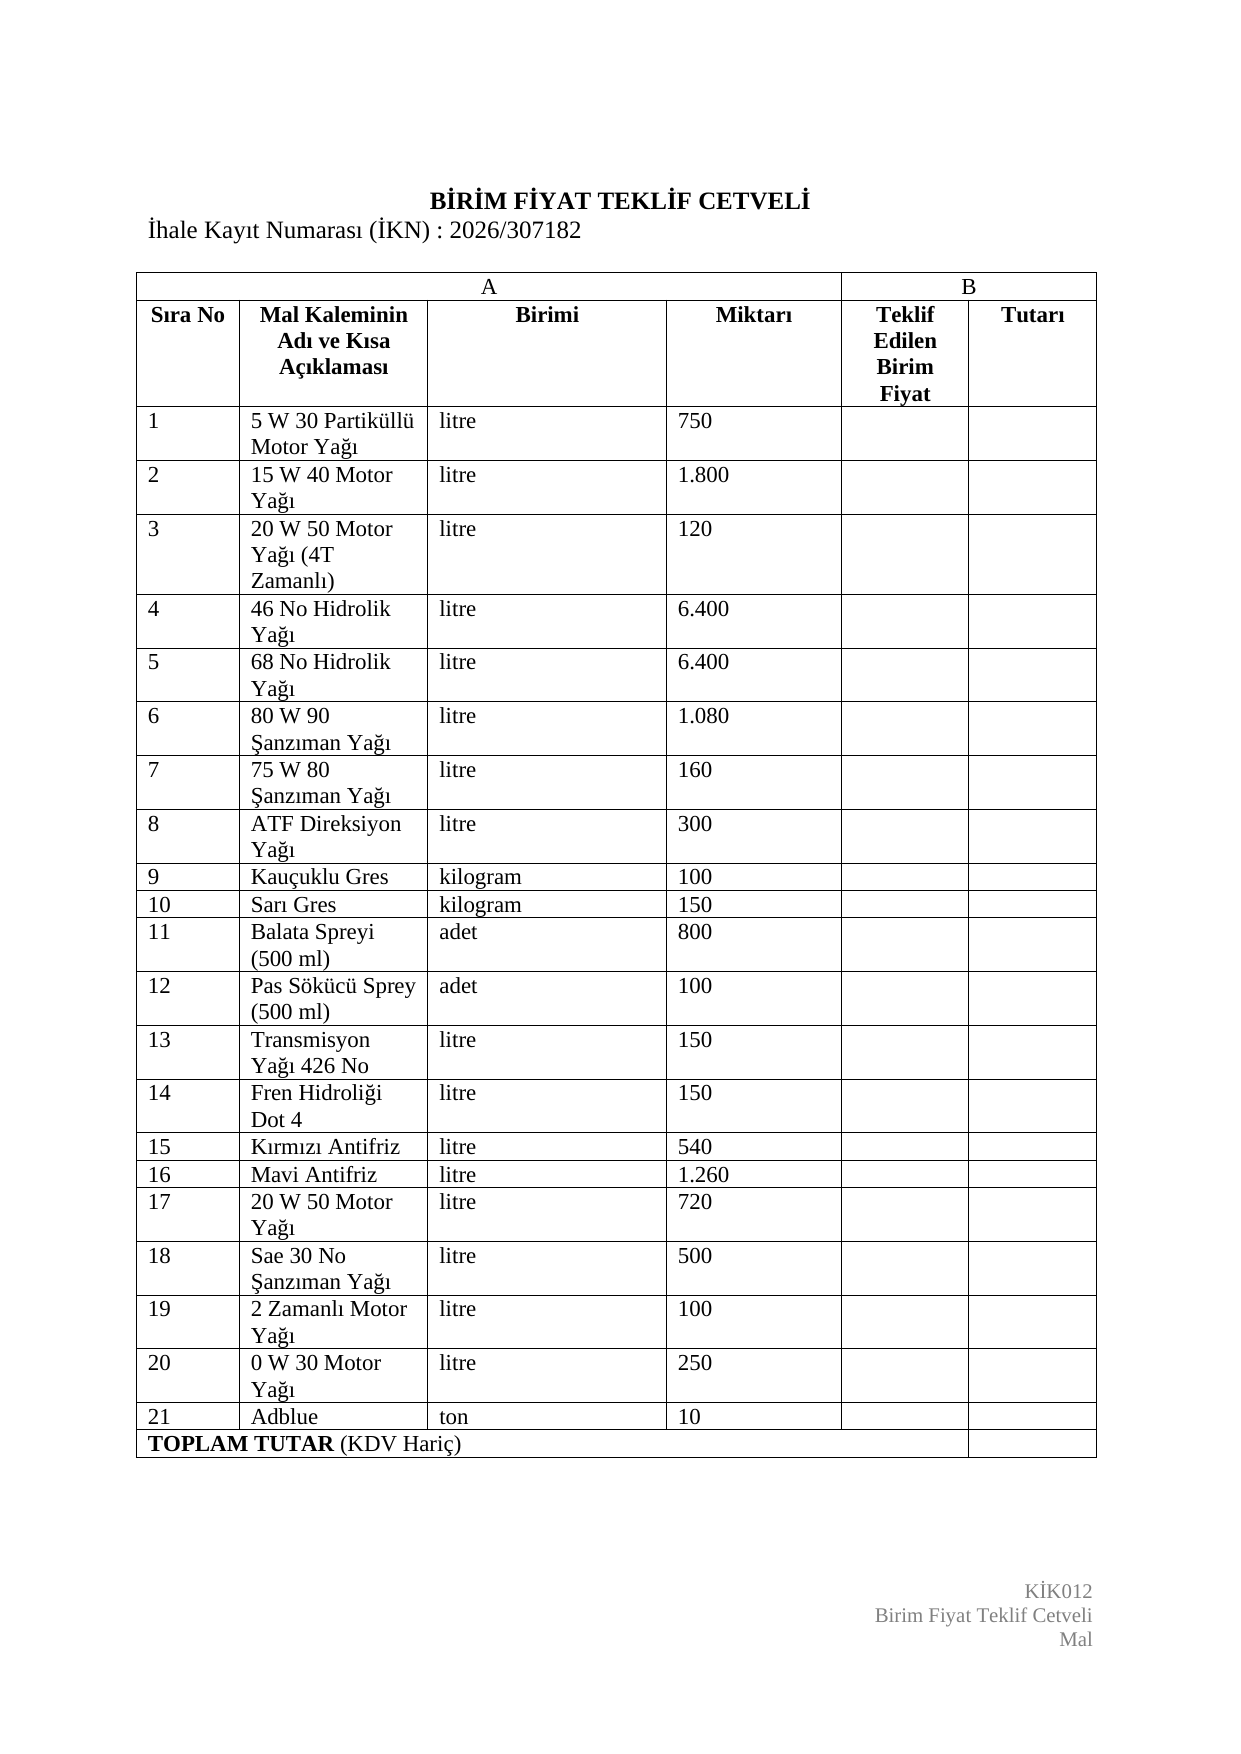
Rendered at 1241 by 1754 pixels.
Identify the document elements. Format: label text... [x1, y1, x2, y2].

table_cell adet [428, 918, 666, 971]
table_cell 540 [667, 1133, 841, 1159]
table_cell Kauçuklu Gres [240, 864, 427, 890]
table_cell 21 [137, 1403, 239, 1429]
table_cell Adblue [240, 1403, 427, 1429]
table_cell [969, 1403, 1096, 1429]
table_cell [969, 407, 1096, 460]
table_cell litre [428, 649, 666, 701]
table_cell [842, 515, 968, 594]
table_cell Miktarı [667, 301, 841, 406]
text BİRİM FİYAT TEKLİF CETVELİ [148, 186, 1093, 215]
table_cell 68 No Hidrolik Yağı [240, 649, 427, 701]
table_cell litre [428, 1242, 666, 1294]
table_cell Birimi [428, 301, 666, 406]
table_cell 9 [137, 864, 239, 890]
table_cell 1.260 [667, 1161, 841, 1187]
table_cell litre [428, 1133, 666, 1159]
table_cell [842, 810, 968, 862]
table_cell [842, 1080, 968, 1132]
table_cell Pas Sökücü Sprey (500 ml) [240, 972, 427, 1025]
table_cell [969, 972, 1096, 1025]
table_cell 8 [137, 810, 239, 862]
table_cell 19 [137, 1296, 239, 1348]
table_cell 75 W 80 Şanzıman Yağı [240, 756, 427, 809]
table_cell [969, 1242, 1096, 1294]
table_cell [842, 407, 968, 460]
table_cell Mavi Antifriz [240, 1161, 427, 1187]
table_cell ATF Direksiyon Yağı [240, 810, 427, 862]
table_cell [969, 1430, 1096, 1457]
table_cell 80 W 90 Şanzıman Yağı [240, 702, 427, 755]
table_cell [842, 1242, 968, 1294]
table_cell 11 [137, 918, 239, 971]
table_cell [969, 864, 1096, 890]
table_cell [842, 1188, 968, 1241]
table_cell 6.400 [667, 595, 841, 647]
table_cell [842, 1026, 968, 1078]
table_cell [969, 1296, 1096, 1348]
table_cell 720 [667, 1188, 841, 1241]
table_cell [842, 1161, 968, 1187]
table_cell Transmisyon Yağı 426 No [240, 1026, 427, 1078]
table_cell Tutarı [969, 301, 1096, 406]
table_cell 17 [137, 1188, 239, 1241]
table_cell litre [428, 1080, 666, 1132]
table_cell Sarı Gres [240, 891, 427, 917]
table_cell litre [428, 1026, 666, 1078]
table_cell [969, 1188, 1096, 1241]
table_cell Sıra No [137, 301, 239, 406]
table_cell 20 [137, 1349, 239, 1402]
table_cell ton [428, 1403, 666, 1429]
table_cell litre [428, 810, 666, 862]
table_cell [969, 918, 1096, 971]
table_cell litre [428, 1349, 666, 1402]
table_cell 150 [667, 1026, 841, 1078]
table_cell 120 [667, 515, 841, 594]
table_cell litre [428, 702, 666, 755]
table_cell [969, 702, 1096, 755]
table_cell [842, 1133, 968, 1159]
table_cell 10 [667, 1403, 841, 1429]
table_cell 160 [667, 756, 841, 809]
table_header B [842, 273, 1096, 299]
table_cell [969, 891, 1096, 917]
table_cell litre [428, 407, 666, 460]
table_cell 5 W 30 Partiküllü Motor Yağı [240, 407, 427, 460]
table_cell [969, 756, 1096, 809]
table_cell Fren Hidroliği Dot 4 [240, 1080, 427, 1132]
table_cell 20 W 50 Motor Yağı [240, 1188, 427, 1241]
table_cell 0 W 30 Motor Yağı [240, 1349, 427, 1402]
table_cell 1.800 [667, 461, 841, 513]
table_cell 150 [667, 1080, 841, 1132]
table_cell [969, 649, 1096, 701]
table_cell 6.400 [667, 649, 841, 701]
text İhale Kayıt Numarası (İKN) : 2026/307182 [148, 215, 1093, 243]
table_cell 100 [667, 864, 841, 890]
table_cell 15 W 40 Motor Yağı [240, 461, 427, 513]
table_cell 13 [137, 1026, 239, 1078]
table_cell 1.080 [667, 702, 841, 755]
table_cell [969, 1026, 1096, 1078]
table_cell Sae 30 No Şanzıman Yağı [240, 1242, 427, 1294]
table_cell [842, 649, 968, 701]
table_cell adet [428, 972, 666, 1025]
table_cell 3 [137, 515, 239, 594]
table_cell 14 [137, 1080, 239, 1132]
table_cell Balata Spreyi (500 ml) [240, 918, 427, 971]
table_cell 250 [667, 1349, 841, 1402]
table_cell litre [428, 515, 666, 594]
table_cell 100 [667, 972, 841, 1025]
table_cell [842, 918, 968, 971]
table_cell litre [428, 756, 666, 809]
table_cell 10 [137, 891, 239, 917]
table_cell [842, 461, 968, 513]
table_cell 750 [667, 407, 841, 460]
table_cell [842, 864, 968, 890]
table_cell 5 [137, 649, 239, 701]
table_cell Mal Kaleminin Adı ve Kısa Açıklaması [240, 301, 427, 406]
table_cell 300 [667, 810, 841, 862]
table_cell [842, 756, 968, 809]
table_cell [842, 1296, 968, 1348]
table_cell 20 W 50 Motor Yağı (4T Zamanlı) [240, 515, 427, 594]
table_cell [842, 702, 968, 755]
table_cell 2 Zamanlı Motor Yağı [240, 1296, 427, 1348]
table_cell 15 [137, 1133, 239, 1159]
table_cell [842, 1349, 968, 1402]
table_cell [969, 1080, 1096, 1132]
table_cell 2 [137, 461, 239, 513]
table_cell litre [428, 595, 666, 647]
table_cell 800 [667, 918, 841, 971]
table_cell [842, 972, 968, 1025]
table_cell 150 [667, 891, 841, 917]
table_cell [969, 1349, 1096, 1402]
table_cell [969, 1161, 1096, 1187]
table_cell [969, 461, 1096, 513]
table_cell litre [428, 1188, 666, 1241]
table_cell kilogram [428, 891, 666, 917]
table_cell [842, 1403, 968, 1429]
table_cell 4 [137, 595, 239, 647]
table_cell 500 [667, 1242, 841, 1294]
table_cell 100 [667, 1296, 841, 1348]
table_cell [969, 515, 1096, 594]
table_cell [842, 595, 968, 647]
table_cell Teklif Edilen Birim Fiyat [842, 301, 968, 406]
table_cell litre [428, 1296, 666, 1348]
table_cell 12 [137, 972, 239, 1025]
table_cell 7 [137, 756, 239, 809]
table_cell Kırmızı Antifriz [240, 1133, 427, 1159]
table_cell TOPLAM TUTAR (KDV Hariç) [137, 1430, 968, 1457]
table_cell [969, 1133, 1096, 1159]
table_cell 18 [137, 1242, 239, 1294]
table_cell 46 No Hidrolik Yağı [240, 595, 427, 647]
table_cell [969, 595, 1096, 647]
table_cell [969, 810, 1096, 862]
table_cell litre [428, 461, 666, 513]
table_cell 16 [137, 1161, 239, 1187]
table_cell kilogram [428, 864, 666, 890]
table_cell [842, 891, 968, 917]
table_cell 6 [137, 702, 239, 755]
table_header A [137, 273, 841, 299]
table_cell litre [428, 1161, 666, 1187]
table_cell 1 [137, 407, 239, 460]
